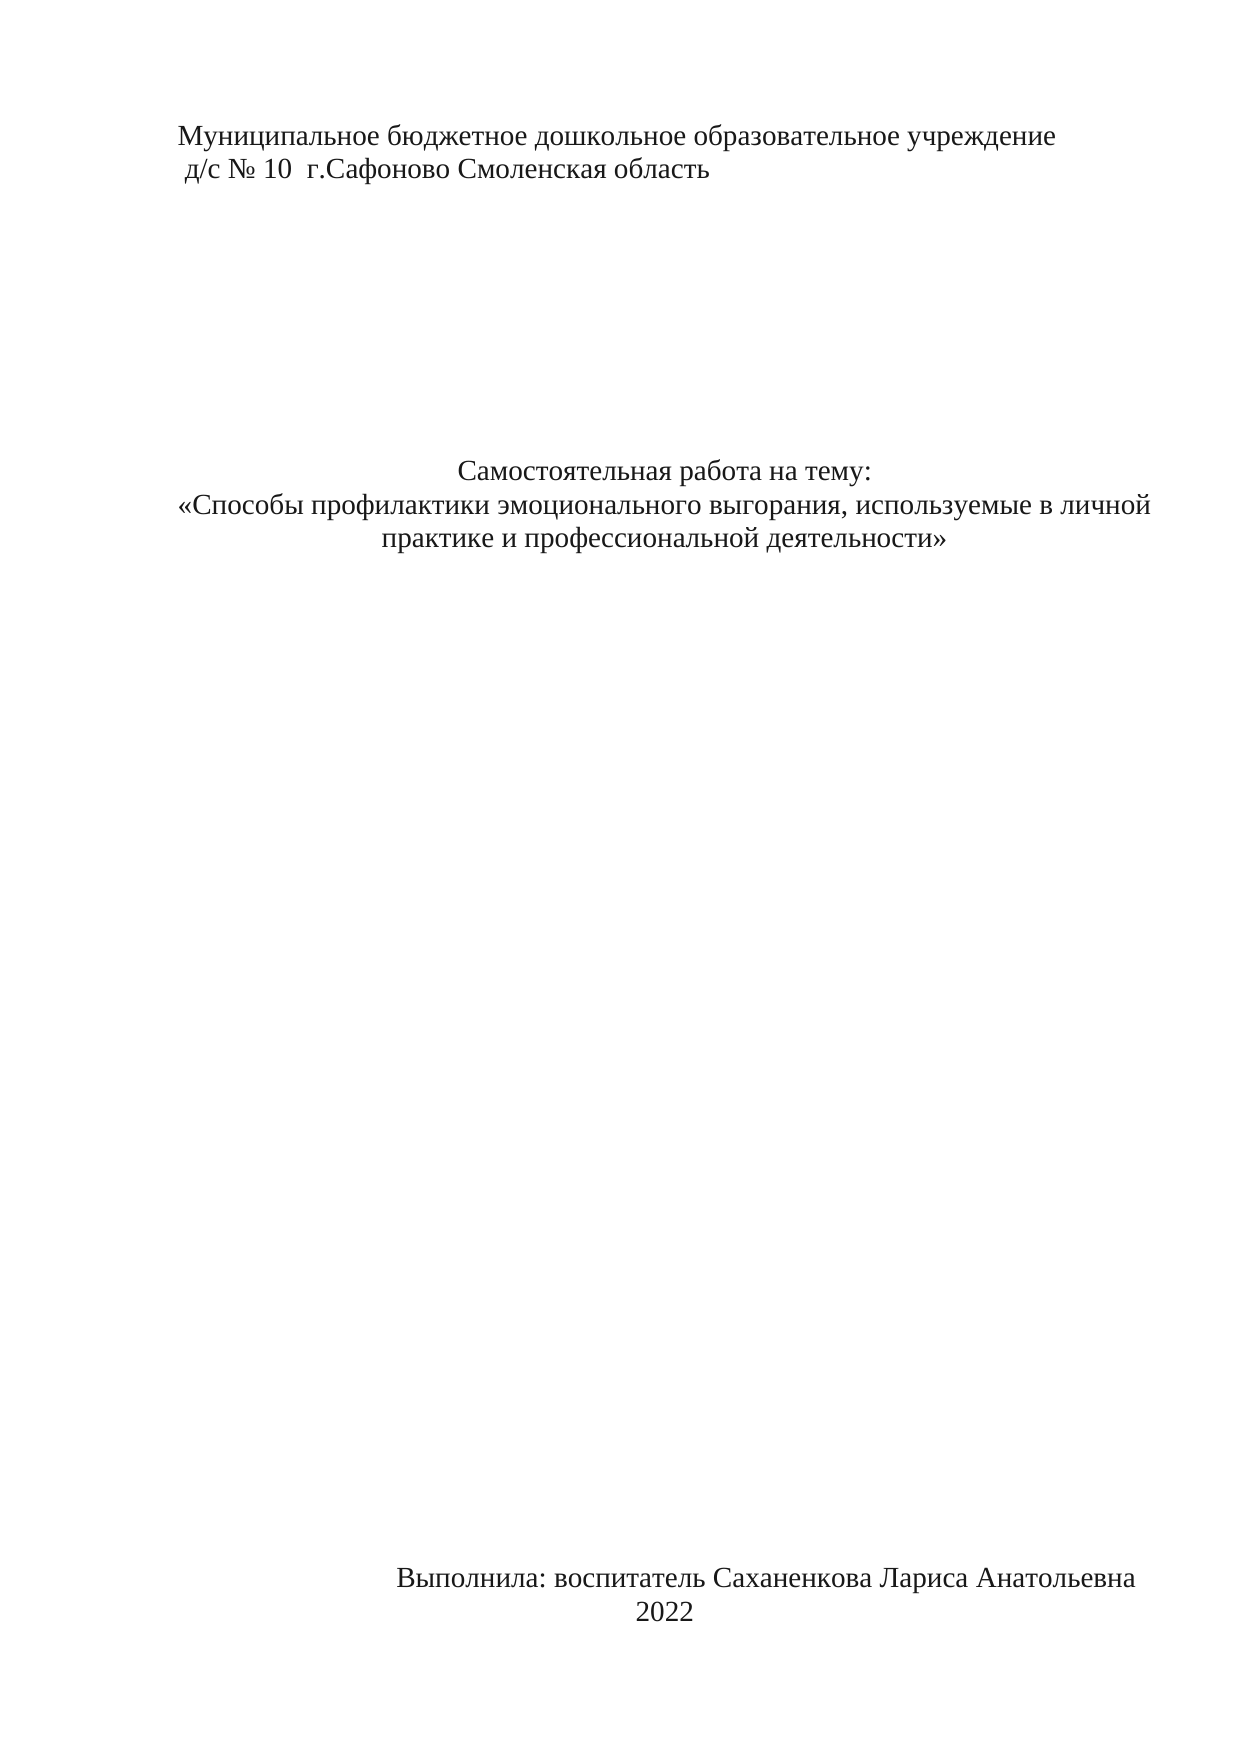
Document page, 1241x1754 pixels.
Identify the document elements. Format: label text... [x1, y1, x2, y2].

text Муниципальное бюджетное дошкольное образовательное учреждение [177, 118, 1152, 152]
text 2022 [177, 1594, 1152, 1627]
text д/с № 10 г.Сафоново Смоленская область [177, 152, 1152, 185]
text «Способы профилактики эмоционального выгорания, используемые в личной практике и профессиональной деятельности» [177, 487, 1152, 554]
text Самостоятельная работа на тему: [177, 453, 1152, 487]
text Выполнила: воспитатель Саханенкова Лариса Анатольевна [177, 1560, 1152, 1594]
